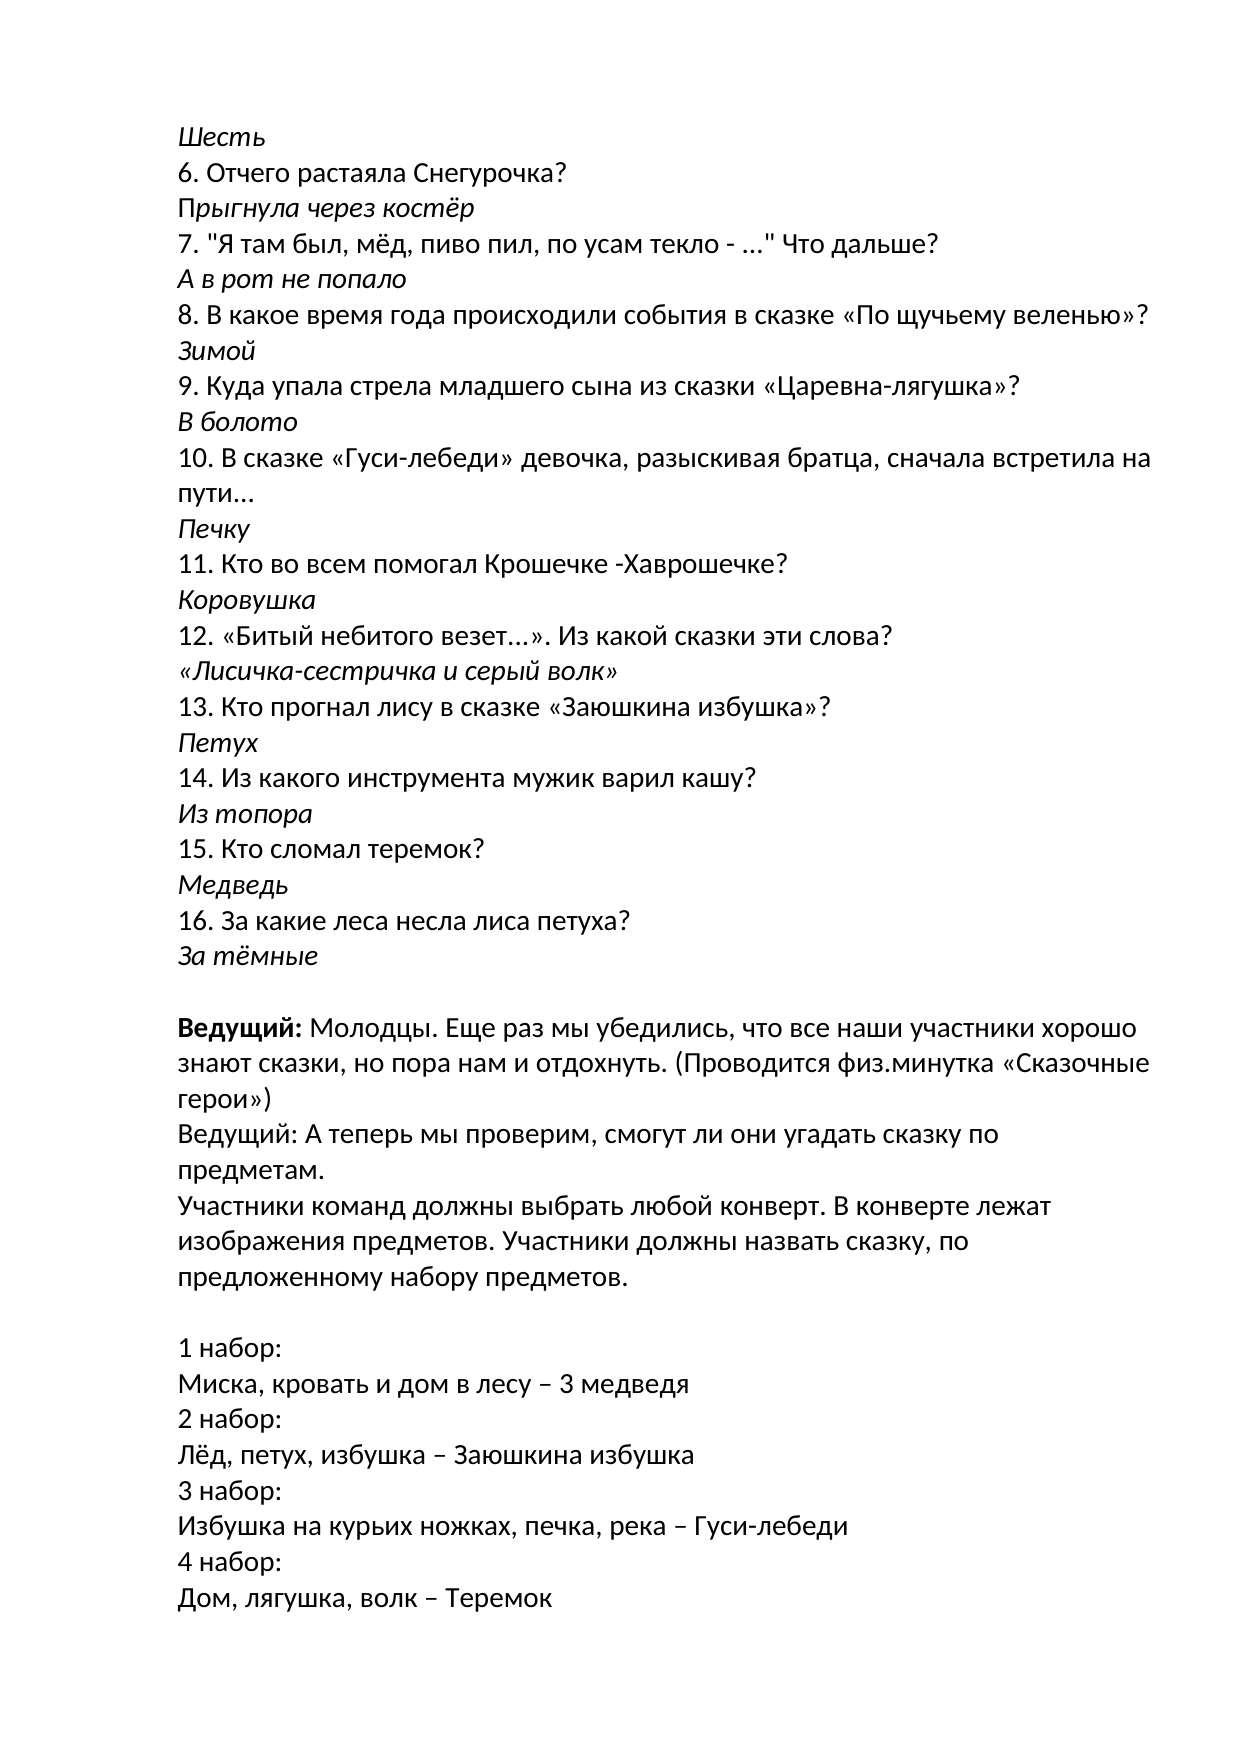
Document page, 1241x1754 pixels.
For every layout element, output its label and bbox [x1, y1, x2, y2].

text [177, 118, 1152, 1614]
